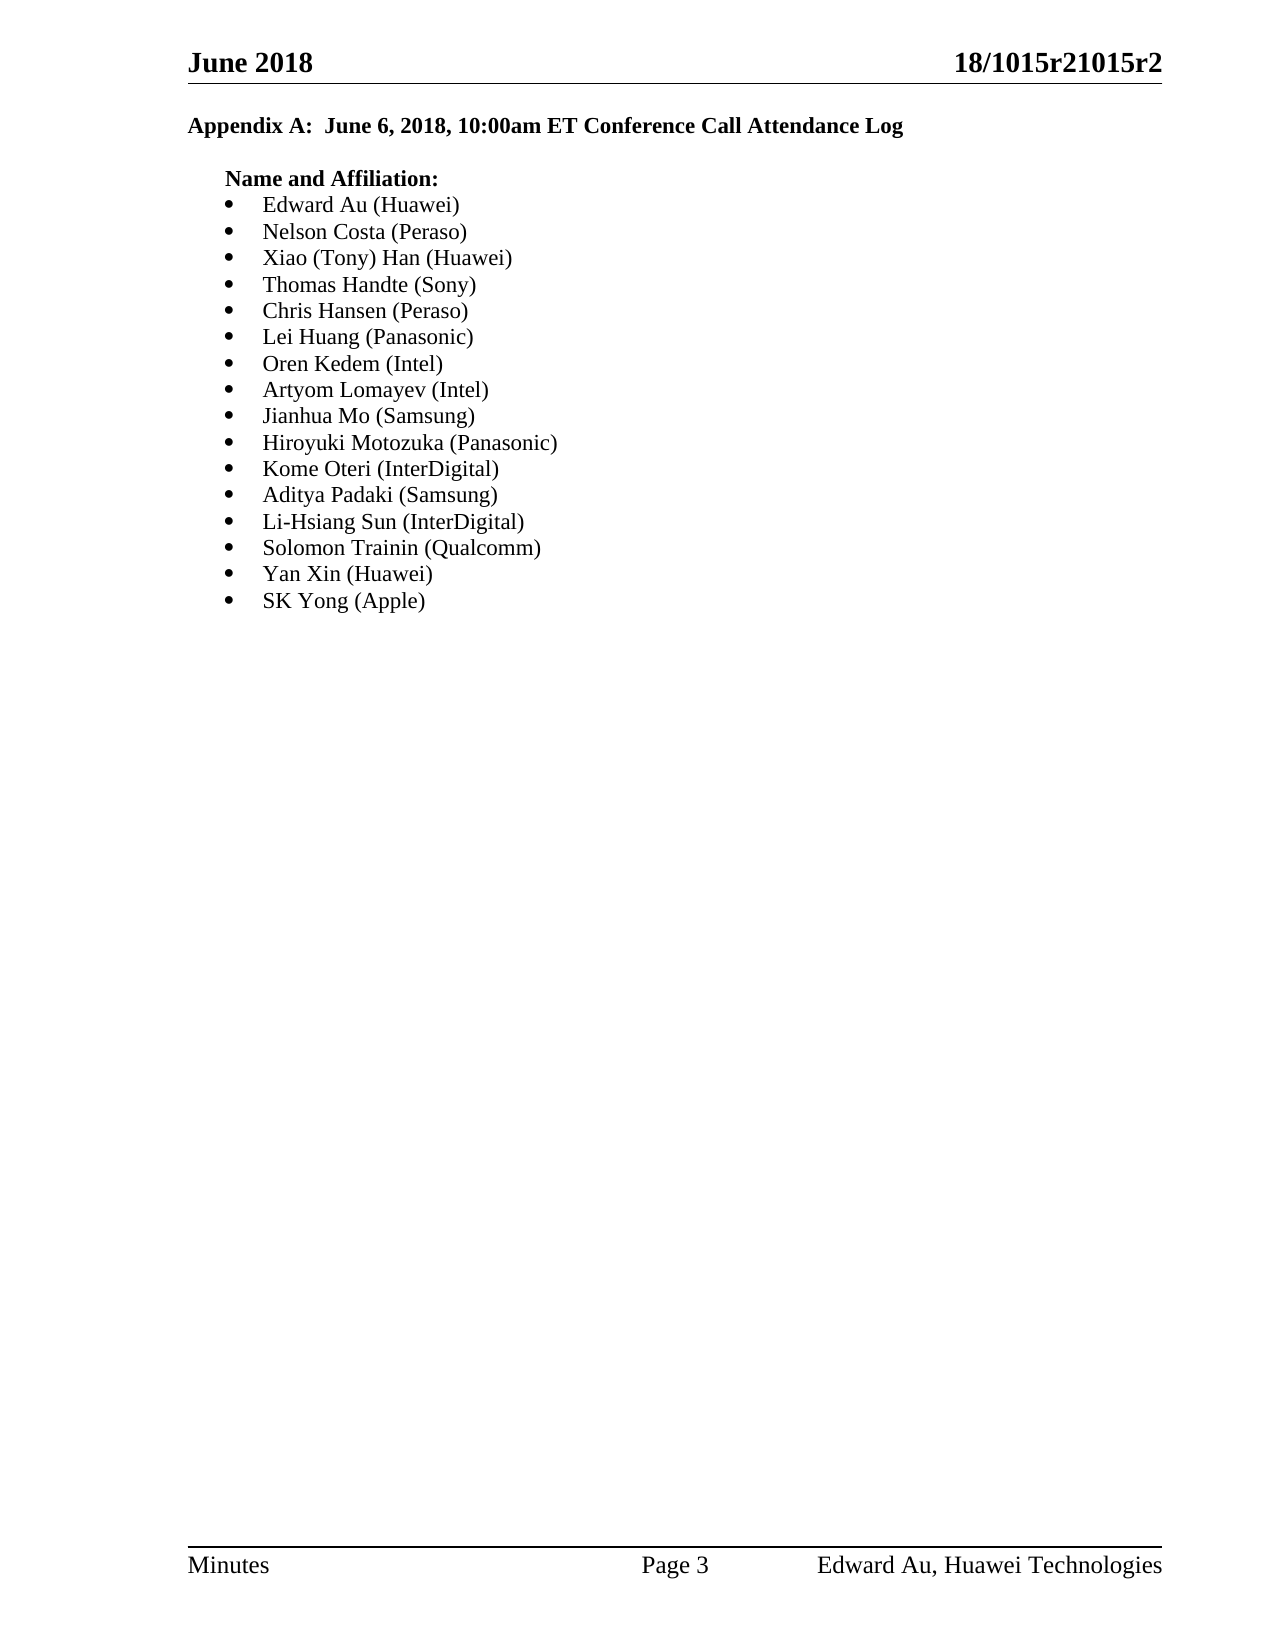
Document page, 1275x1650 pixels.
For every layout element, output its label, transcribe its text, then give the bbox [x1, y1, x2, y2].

list Jianhua Mo (Samsung) [225, 402, 1162, 429]
list Thomas Handte (Sony) [225, 271, 1162, 297]
list Edward Au (Huawei) [225, 192, 1162, 218]
list SK Yong (Apple) [225, 587, 1162, 613]
list Lei Huang (Panasonic) [225, 323, 1162, 350]
list Oren Kedem (Intel) [225, 350, 1162, 376]
text Name and Affiliation: [225, 165, 1162, 192]
list Aditya Padaki (Samsung) [225, 481, 1162, 508]
list Chris Hansen (Peraso) [225, 297, 1162, 323]
list Nelson Costa (Peraso) [225, 218, 1162, 244]
list Solomon Trainin (Qualcomm) [225, 534, 1162, 561]
list Artyom Lomayev (Intel) [225, 376, 1162, 402]
list Hiroyuki Motozuka (Panasonic) [225, 429, 1162, 455]
list Li-Hsiang Sun (InterDigital) [225, 508, 1162, 534]
list Kome Oteri (InterDigital) [225, 455, 1162, 481]
text Appendix A: June 6, 2018, 10:00am ET Conference Call Attendance Log [187, 112, 1162, 139]
list Xiao (Tony) Han (Huawei) [225, 244, 1162, 271]
list Yan Xin (Huawei) [225, 561, 1162, 587]
